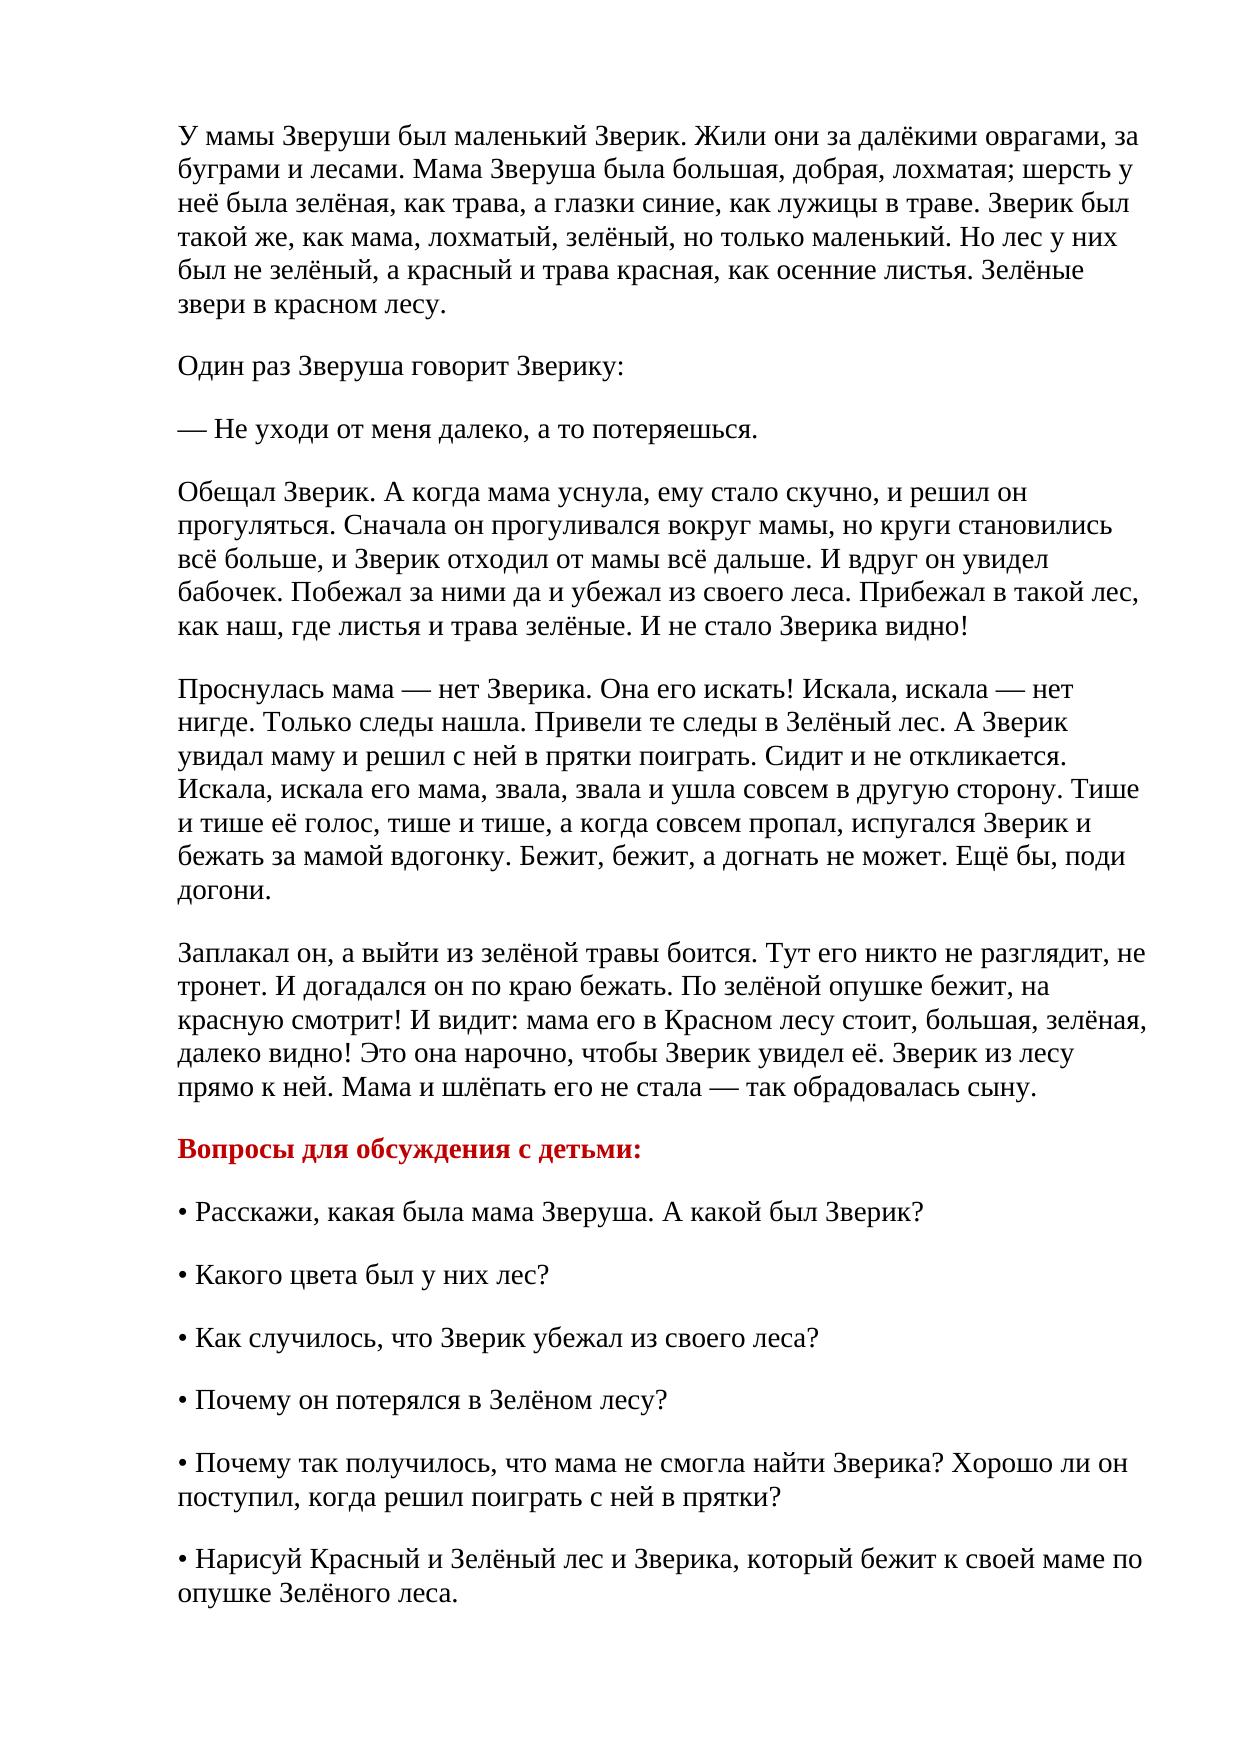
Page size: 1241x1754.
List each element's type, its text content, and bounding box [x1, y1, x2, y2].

text — Не уходи от меня далеко, а то потеряешься. [177, 411, 1152, 445]
text Обещал Зверик. А когда мама уснула, ему стало скучно, и решил он прогуляться. Сначала он прогуливался вокруг мамы, но круги становились всё больше, и Зверик отходил от мамы всё дальше. И вдруг он увидел бабочек. Побежал за ними да и убежал из своего леса. Прибежал в такой лес, как наш, где листья и трава зелёные. И не стало Зверика видно! [177, 474, 1152, 642]
text Заплакал он, а выйти из зелёной травы боится. Тут его никто не разглядит, не тронет. И догадался он по краю бежать. По зелёной опушке бежит, на красную смотрит! И видит: мама его в Красном лесу стоит, большая, зелёная, далеко видно! Это она нарочно, чтобы Зверик увидел её. Зверик из лесу прямо к ней. Мама и шлёпать его не стала — так обрадовалась сыну. [177, 935, 1152, 1102]
text • Почему так получилось, что мама не смогла найти Зверика? Хорошо ли он поступил, когда решил поиграть с ней в прятки? [177, 1445, 1152, 1512]
text • Нарисуй Красный и Зелёный лес и Зверика, который бежит к своей маме по опушке Зелёного леса. [177, 1541, 1152, 1608]
text • Расскажи, какая была мама Зверуша. А какой был Зверик? [177, 1194, 1152, 1228]
text • Какого цвета был у них лес? [177, 1257, 1152, 1291]
text • Как случилось, что Зверик убежал из своего леса? [177, 1320, 1152, 1353]
text • Почему он потерялся в Зелёном лесу? [177, 1382, 1152, 1416]
text Вопросы для обсуждения с детьми: [177, 1132, 1152, 1165]
text Проснулась мама — нет Зверика. Она его искать! Искала, искала — нет нигде. Только следы нашла. Привели те следы в Зелёный лес. А Зверик увидал маму и решил с ней в прятки поиграть. Сидит и не откликается. Искала, искала его мама, звала, звала и ушла совсем в другую сторону. Тише и тише её голос, тише и тише, а когда совсем пропал, испугался Зверик и бежать за мамой вдогонку. Бежит, бежит, а догнать не может. Ещё бы, поди догони. [177, 671, 1152, 906]
text Один раз Зверуша говорит Зверику: [177, 348, 1152, 382]
text У мамы Зверуши был маленький Зверик. Жили они за далёкими оврагами, за буграми и лесами. Мама Зверуша была большая, добрая, лохматая; шерсть у неё была зелёная, как трава, а глазки синие, как лужицы в траве. Зверик был такой же, как мама, лохматый, зелёный, но только маленький. Но лес у них был не зелёный, а красный и трава красная, как осенние листья. Зелёные звери в красном лесу. [177, 118, 1152, 319]
